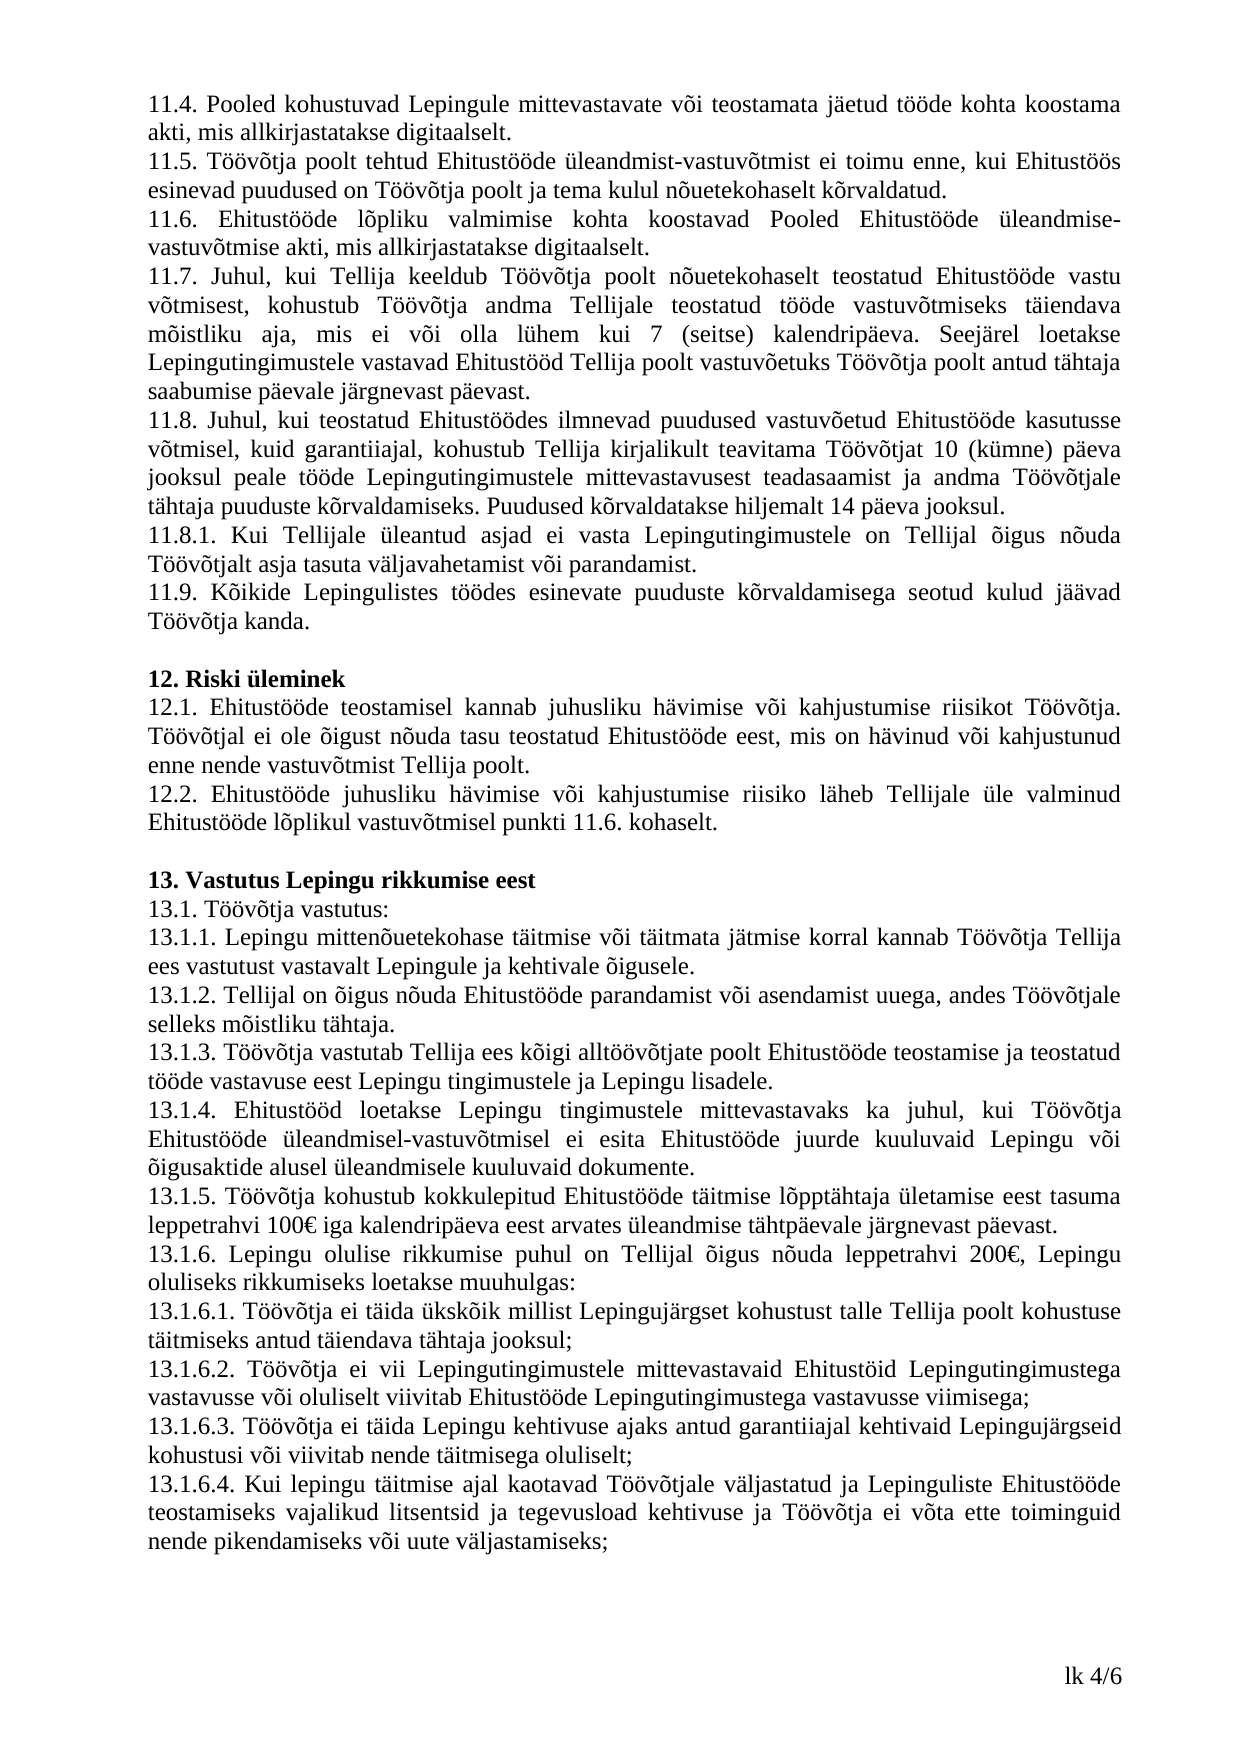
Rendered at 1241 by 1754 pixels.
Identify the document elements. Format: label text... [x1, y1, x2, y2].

text 11.7. Juhul, kui Tellija keeldub Töövõtja poolt nõuetekohaselt teostatud Ehitustööde vastu võtmisest, kohustub Töövõtja andma Tellijale teostatud tööde vastuvõtmiseks täiendava mõistliku aja, mis ei või olla lühem kui 7 (seitse) kalendripäeva. Seejärel loetakse Lepingutingimustele vastavad Ehitustööd Tellija poolt vastuvõetuks Töövõtja poolt antud tähtaja saabumise päevale järgnevast päevast. [148, 261, 1122, 405]
text 12.2. Ehitustööde juhusliku hävimise või kahjustumise riisiko läheb Tellijale üle valminud Ehitustööde lõplikul vastuvõtmisel punkti 11.6. kohaselt. [148, 779, 1122, 836]
text 13.1.2. Tellijal on õigus nõuda Ehitustööde parandamist või asendamist uuega, andes Töövõtjale selleks mõistliku tähtaja. [148, 980, 1122, 1037]
text 11.4. Pooled kohustuvad Lepingule mittevastavate või teostamata jäetud tööde kohta koostama akti, mis allkirjastatakse digitaalselt. [148, 89, 1122, 146]
text 11.6. Ehitustööde lõpliku valmimise kohta koostavad Pooled Ehitustööde üleandmise-vastuvõtmise akti, mis allkirjastatakse digitaalselt. [148, 204, 1122, 261]
text 13.1.6.3. Töövõtja ei täida Lepingu kehtivuse ajaks antud garantiiajal kehtivaid Lepingujärgseid kohustusi või viivitab nende täitmisega oluliselt; [148, 1411, 1122, 1469]
text 11.9. Kõikide Lepingulistes töödes esinevate puuduste kõrvaldamisega seotud kulud jäävad Töövõtja kanda. [148, 577, 1122, 635]
text 11.8.1. Kui Tellijale üleantud asjad ei vasta Lepingutingimustele on Tellijal õigus nõuda Töövõtjalt asja tasuta väljavahetamist või parandamist. [148, 520, 1122, 577]
text 13.1.6.2. Töövõtja ei vii Lepingutingimustele mittevastavaid Ehitustöid Lepingutingimustega vastavusse või oluliselt viivitab Ehitustööde Lepingutingimustega vastavusse viimisega; [148, 1354, 1122, 1411]
text 13.1. Töövõtja vastutus: [148, 894, 1122, 922]
text 13.1.6.4. Kui lepingu täitmise ajal kaotavad Töövõtjale väljastatud ja Lepinguliste Ehitustööde teostamiseks vajalikud litsentsid ja tegevusload kehtivuse ja Töövõtja ei võta ette toiminguid nende pikendamiseks või uute väljastamiseks; [148, 1469, 1122, 1555]
text 13.1.4. Ehitustööd loetakse Lepingu tingimustele mittevastavaks ka juhul, kui Töövõtja Ehitustööde üleandmisel-vastuvõtmisel ei esita Ehitustööde juurde kuuluvaid Lepingu või õigusaktide alusel üleandmisele kuuluvaid dokumente. [148, 1095, 1122, 1181]
text 13.1.3. Töövõtja vastutab Tellija ees kõigi alltöövõtjate poolt Ehitustööde teostamise ja teostatud tööde vastavuse eest Lepingu tingimustele ja Lepingu lisadele. [148, 1037, 1122, 1095]
text 11.5. Töövõtja poolt tehtud Ehitustööde üleandmist-vastuvõtmist ei toimu enne, kui Ehitustöös esinevad puudused on Töövõtja poolt ja tema kulul nõuetekohaselt kõrvaldatud. [148, 146, 1122, 204]
text 13. Vastutus Lepingu rikkumise eest [148, 865, 1122, 894]
text 13.1.6. Lepingu olulise rikkumise puhul on Tellijal õigus nõuda leppetrahvi 200€, Lepingu oluliseks rikkumiseks loetakse muuhulgas: [148, 1239, 1122, 1296]
text 12. Riski üleminek [148, 664, 1122, 692]
text 12.1. Ehitustööde teostamisel kannab juhusliku hävimise või kahjustumise riisikot Töövõtja. Töövõtjal ei ole õigust nõuda tasu teostatud Ehitustööde eest, mis on hävinud või kahjustunud enne nende vastuvõtmist Tellija poolt. [148, 692, 1122, 779]
text 13.1.6.1. Töövõtja ei täida ükskõik millist Lepingujärgset kohustust talle Tellija poolt kohustuse täitmiseks antud täiendava tähtaja jooksul; [148, 1296, 1122, 1354]
text 13.1.1. Lepingu mittenõuetekohase täitmise või täitmata jätmise korral kannab Töövõtja Tellija ees vastutust vastavalt Lepingule ja kehtivale õigusele. [148, 922, 1122, 980]
text 13.1.5. Töövõtja kohustub kokkulepitud Ehitustööde täitmise lõpptähtaja ületamise eest tasuma leppetrahvi 100€ iga kalendripäeva eest arvates üleandmise tähtpäevale järgnevast päevast. [148, 1181, 1122, 1239]
text 11.8. Juhul, kui teostatud Ehitustöödes ilmnevad puudused vastuvõetud Ehitustööde kasutusse võtmisel, kuid garantiiajal, kohustub Tellija kirjalikult teavitama Töövõtjat 10 (kümne) päeva jooksul peale tööde Lepingutingimustele mittevastavusest teadasaamist ja andma Töövõtjale tähtaja puuduste kõrvaldamiseks. Puudused kõrvaldatakse hiljemalt 14 päeva jooksul. [148, 405, 1122, 520]
